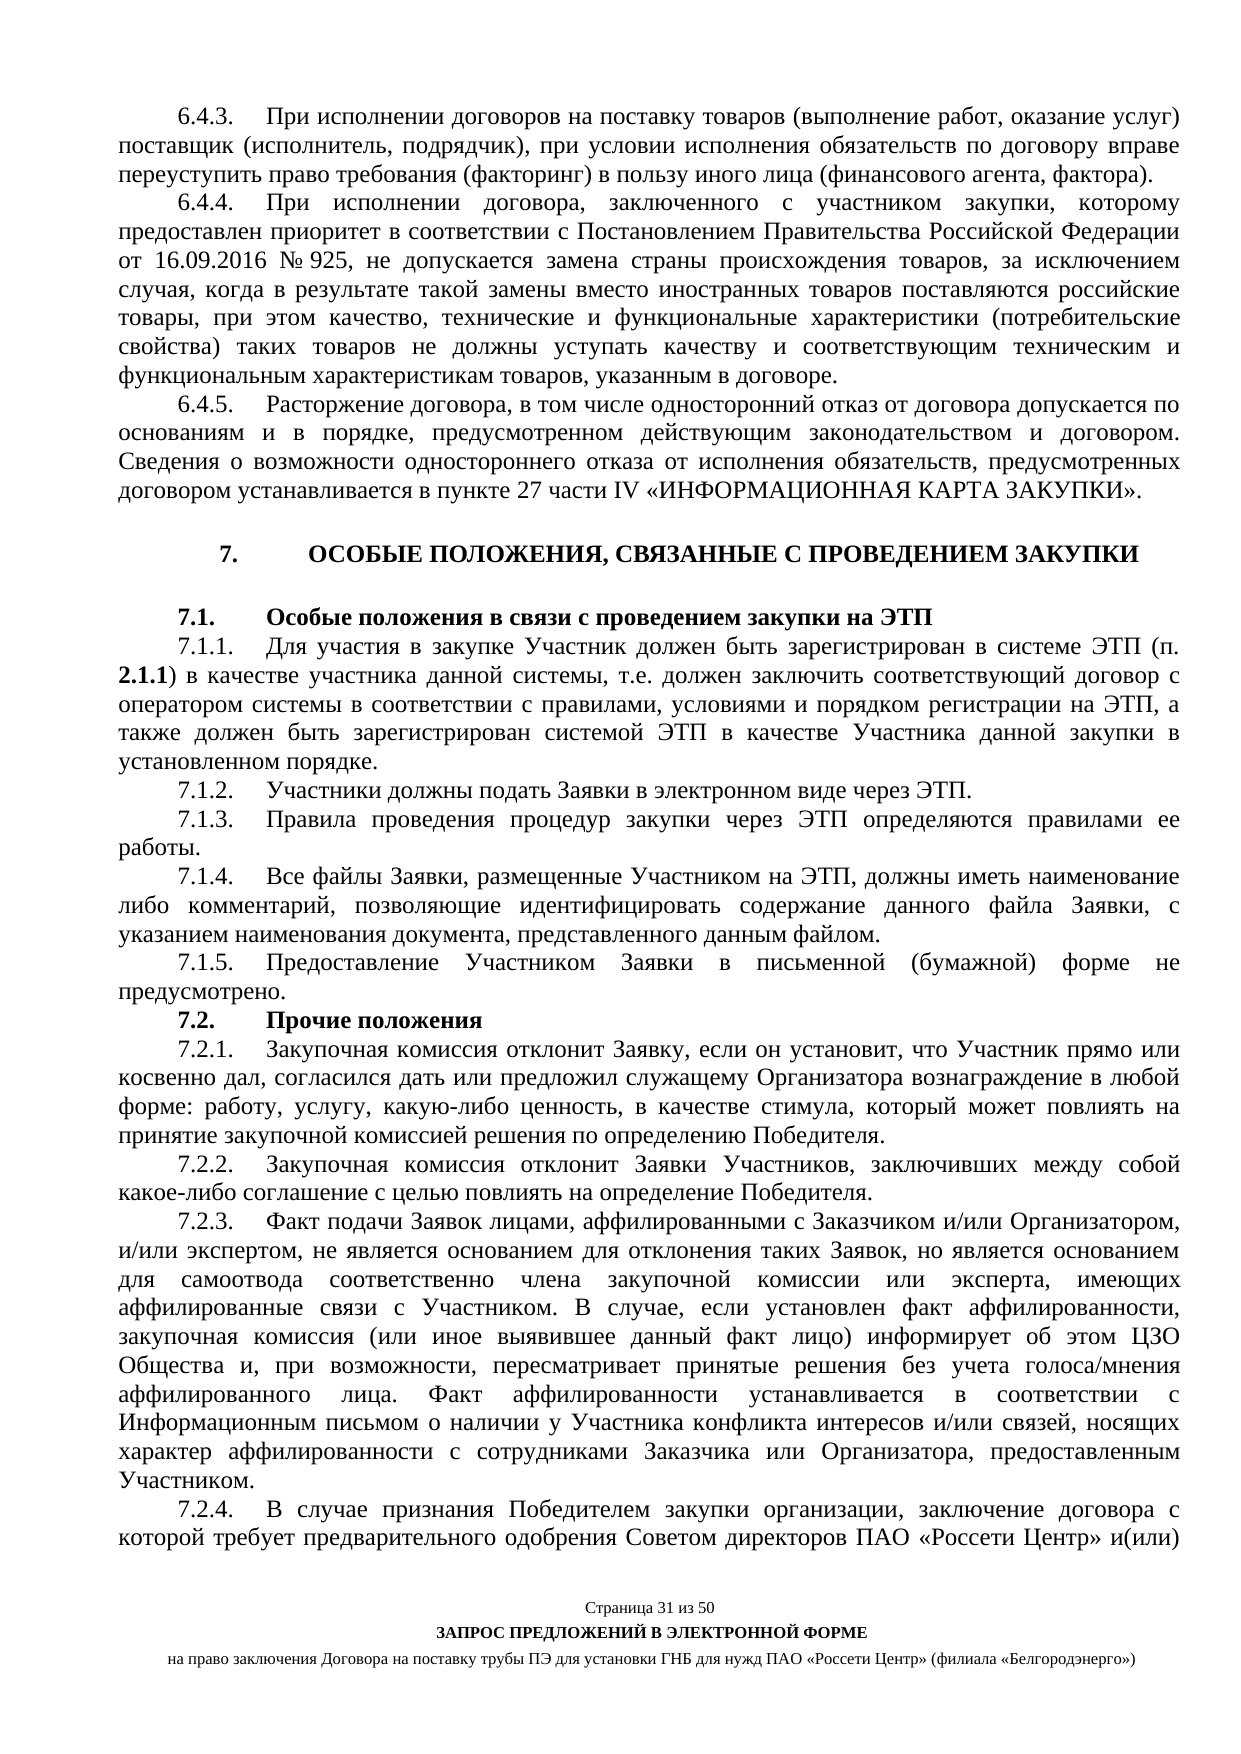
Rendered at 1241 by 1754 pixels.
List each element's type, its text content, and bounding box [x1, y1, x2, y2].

subtitle Предоставление Участником Заявки в письменной (бумажной) форме не предусмотрено. [118, 947, 1181, 1005]
subtitle Участники должны подать Заявки в электронном виде через ЭТП. [118, 775, 1181, 804]
subtitle Факт подачи Заявок лицами, аффилированными с Заказчиком и/или Организатором, и/или экспертом, не является основанием для отклонения таких Заявок, но является основанием для самоотвода соответственно члена закупочной комиссии или эксперта, имеющих аффилированные связи с Участником. В случае, если установлен факт аффилированности, закупочная комиссия (или иное выявившее данный факт лицо) информирует об этом ЦЗО Общества и, при возможности, пересматривает принятые решения без учета голоса/мнения аффилированного лица. Факт аффилированности устанавливается в соответствии с Информационным письмом о наличии у Участника конфликта интересов и/или связей, носящих характер аффилированности с сотрудниками Заказчика или Организатора, предоставленным Участником. [118, 1206, 1181, 1494]
subtitle Особые положения в связи с проведением закупки на ЭТП [118, 602, 1181, 631]
subtitle Закупочная комиссия отклонит Заявки Участников, заключивших между собой какое-либо соглашение с целью повлиять на определение Победителя. [118, 1149, 1181, 1206]
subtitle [118, 1494, 1181, 1551]
subtitle При исполнении договоров на поставку товаров (выполнение работ, оказание услуг) поставщик (исполнитель, подрядчик), при условии исполнения обязательств по договору вправе переуступить право требования (факторинг) в пользу иного лица (финансового агента, фактора). [118, 101, 1181, 187]
subtitle Правила проведения процедур закупки через ЭТП определяются правилами ее работы. [118, 804, 1181, 861]
subtitle При исполнении договора, заключенного с участником закупки, которому предоставлен приоритет в соответствии с Постановлением Правительства Российской Федерации от 16.09.2016 № 925, не допускается замена страны происхождения товаров, за исключением случая, когда в результате такой замены вместо иностранных товаров поставляются российские товары, при этом качество, технические и функциональные характеристики (потребительские свойства) таких товаров не должны уступать качеству и соответствующим техническим и функциональным характеристикам товаров, указанным в договоре. [118, 187, 1181, 389]
subtitle Закупочная комиссия отклонит Заявку, если он установит, что Участник прямо или косвенно дал, согласился дать или предложил служащему Организатора вознаграждение в любой форме: работу, услугу, какую-либо ценность, в качестве стимула, который может повлиять на принятие закупочной комиссией решения по определению Победителя. [118, 1034, 1181, 1149]
subtitle ОСОБЫЕ ПОЛОЖЕНИЯ, СВЯЗАННЫЕ С ПРОВЕДЕНИЕМ ЗАКУПКИ [118, 539, 1181, 567]
subtitle Расторжение договора, в том числе односторонний отказ от договора допускается по основаниям и в порядке, предусмотренном действующим законодательством и договором. Сведения о возможности одностороннего отказа от исполнения обязательств, предусмотренных договором устанавливается в пункте 27 части IV «ИНФОРМАЦИОННАЯ КАРТА ЗАКУПКИ». [118, 389, 1181, 504]
subtitle Все файлы Заявки, размещенные Участником на ЭТП, должны иметь наименование либо комментарий, позволяющие идентифицировать содержание данного файла Заявки, с указанием наименования документа, представленного данным файлом. [118, 861, 1181, 947]
subtitle Для участия в закупке Участник должен быть зарегистрирован в системе ЭТП (п. 2.1.1) в качестве участника данной системы, т.е. должен заключить соответствующий договор с оператором системы в соответствии с правилами, условиями и порядком регистрации на ЭТП, а также должен быть зарегистрирован системой ЭТП в качестве Участника данной закупки в установленном порядке. [118, 631, 1181, 775]
subtitle Прочие положения [118, 1005, 1181, 1034]
